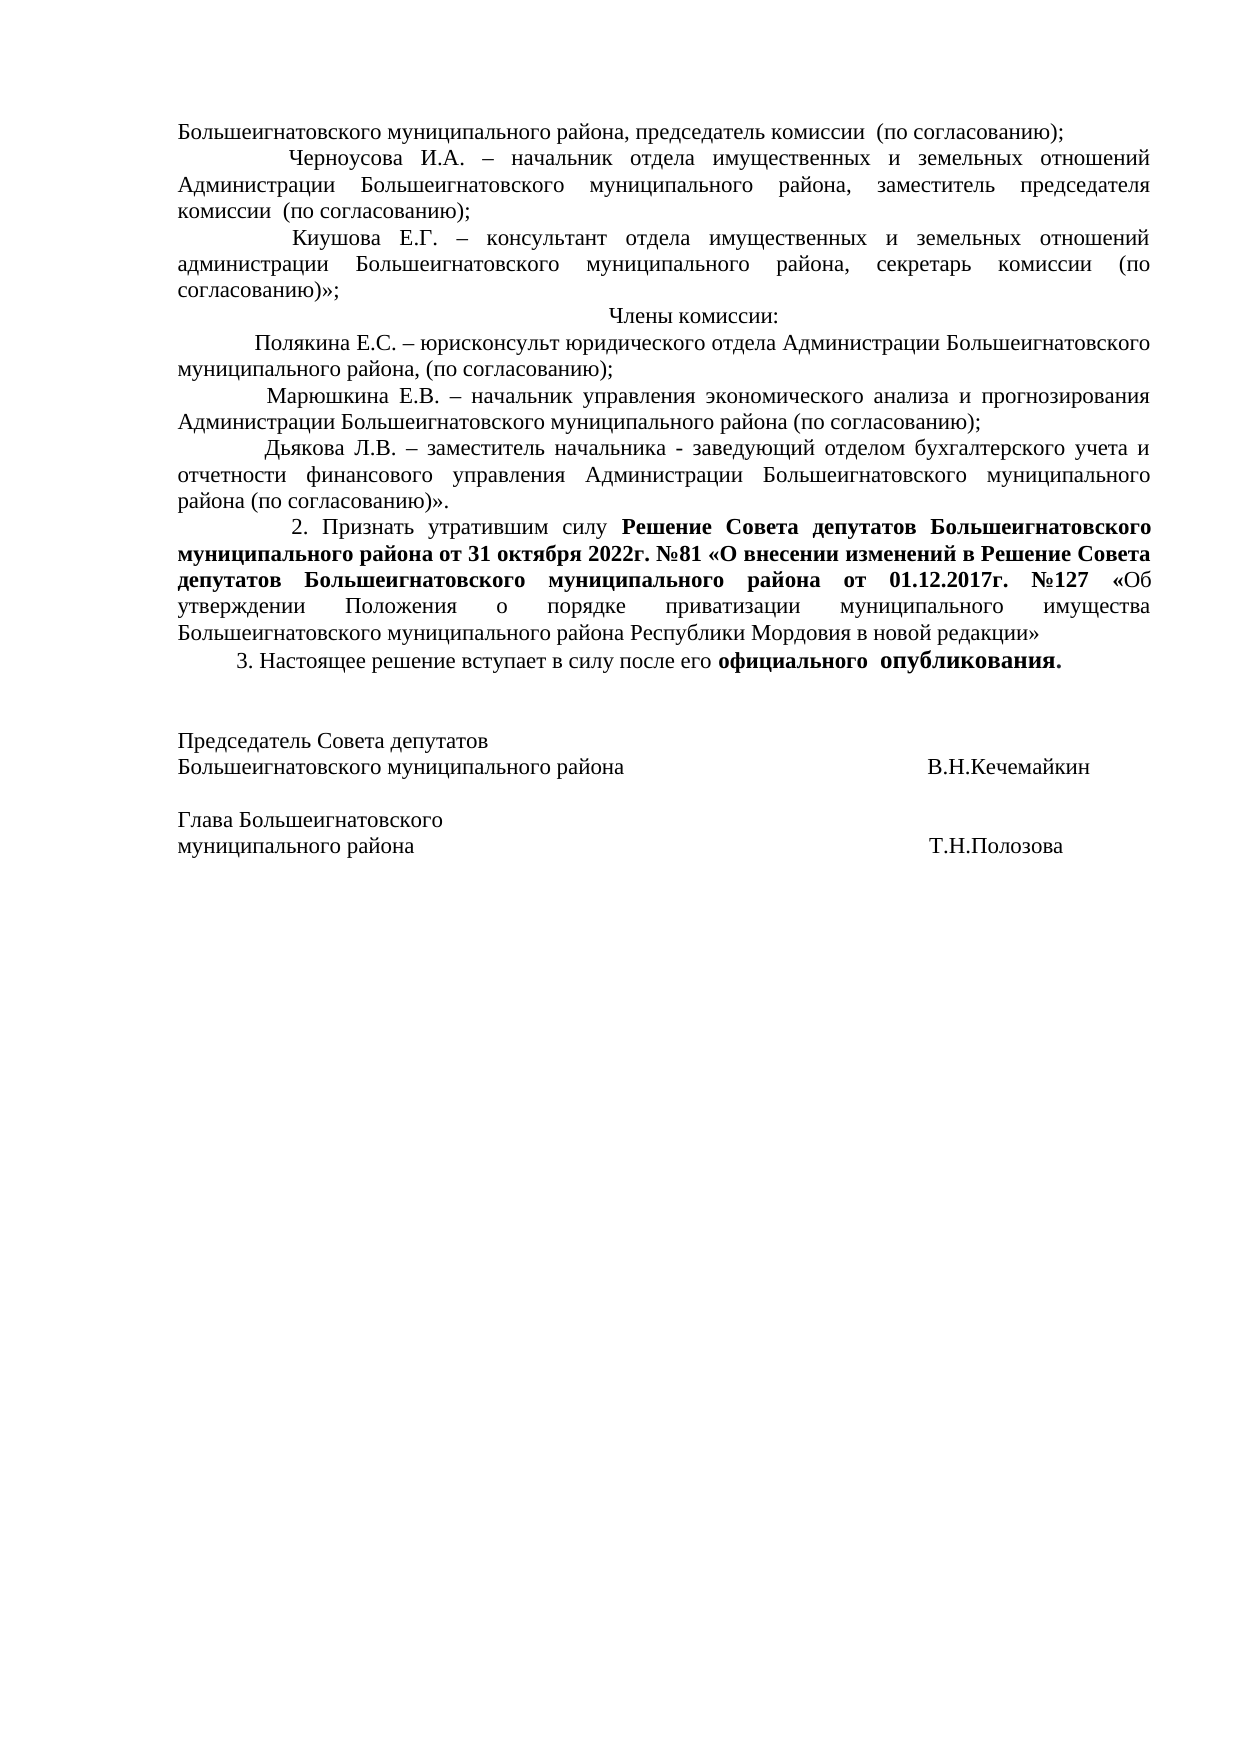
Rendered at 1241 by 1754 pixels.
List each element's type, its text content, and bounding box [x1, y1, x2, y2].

subtitle 3. Настоящее решение вступает в силу после его официального опубликования. [177, 645, 1153, 674]
text муниципального района Т.Н.Полозова [177, 832, 1152, 858]
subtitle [177, 118, 1152, 144]
text Члены комиссии: [177, 303, 1152, 329]
text Председатель Совета депутатов [177, 727, 1152, 753]
text Глава Большеигнатовского [177, 806, 1152, 832]
text Полякина Е.С. – юрисконсульт юридического отдела Администрации Большеигнатовского муниципального района, (по согласованию); [177, 329, 1152, 382]
text Дьякова Л.В. – заместитель начальника - заведующий отделом бухгалтерского учета и отчетности финансового управления Администрации Большеигнатовского муниципального района (по согласованию)». [177, 434, 1152, 513]
text Большеигнатовского муниципального района В.Н.Кечемайкин [177, 753, 1152, 779]
text Марюшкина Е.В. – начальник управления экономического анализа и прогнозирования Администрации Большеигнатовского муниципального района (по согласованию); [177, 382, 1152, 434]
subtitle 2. Признать утратившим силу Решение Совета депутатов Большеигнатовского муниципального района от 31 октября 2022г. №81 «О внесении изменений в Решение Совета депутатов Большеигнатовского муниципального района от 01.12.2017г. №127 «Об утверждении Положения о порядке приватизации муниципального имущества Большеигнатовского муниципального района Республики Мордовия в новой редакции» [177, 513, 1152, 645]
text Киушова Е.Г. – консультант отдела имущественных и земельных отношений администрации Большеигнатовского муниципального района, секретарь комиссии (по согласованию)»; [177, 223, 1152, 303]
subtitle Черноусова И.А. – начальник отдела имущественных и земельных отношений Администрации Большеигнатовского муниципального района, заместитель председателя комиссии (по согласованию); [177, 144, 1152, 223]
